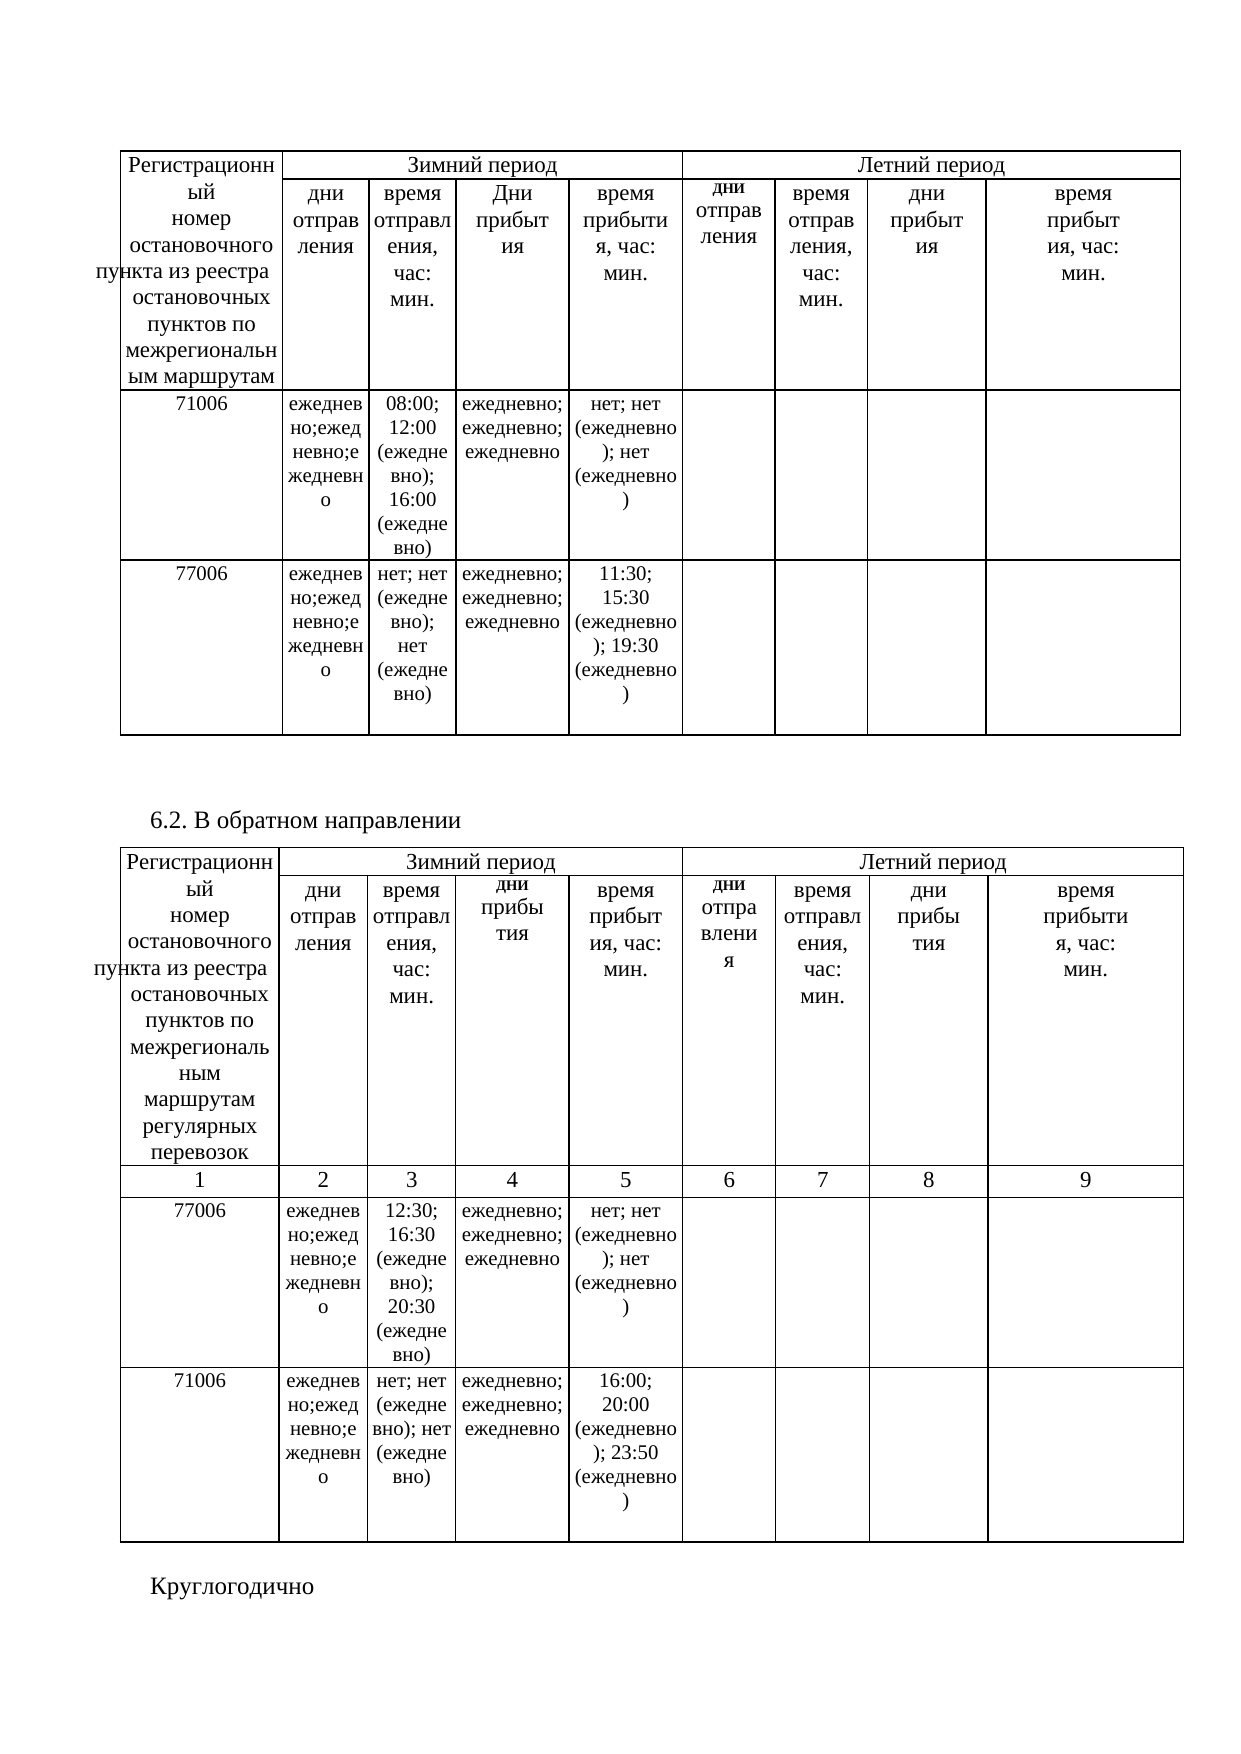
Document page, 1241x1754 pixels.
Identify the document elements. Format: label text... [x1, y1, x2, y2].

table_cell 71006 [121, 391, 282, 559]
table_cell 4 [456, 1166, 568, 1196]
table_cell нет; нет (ежедневно); нет (ежедневно) [570, 391, 682, 559]
table_cell нет; нет (ежедневно); нет (ежедневно) [370, 561, 455, 734]
table_cell [683, 1368, 775, 1541]
table_cell ежедневно;ежедневно;ежедневно [280, 1198, 367, 1366]
table_cell ежедневно;ежедневно;ежедневно [457, 391, 568, 559]
table_cell нет; нет (ежедневно); нет (ежедневно) [570, 1198, 682, 1366]
table_cell 11:30; 15:30 (ежедневно); 19:30 (ежедневно) [570, 561, 682, 734]
table_cell время отправл ения, час: мин. [368, 876, 455, 1164]
table_cell 5 [570, 1166, 682, 1196]
table_cell [776, 561, 867, 734]
table_cell ДНИ отправ ления [683, 180, 774, 389]
table_header Зимний период [280, 848, 682, 875]
table_cell 12:30; 16:30 (ежедневно); 20:30 (ежедневно) [368, 1198, 455, 1366]
text Круглогодично [150, 1571, 1090, 1600]
table_cell дни отправ ления [280, 876, 367, 1164]
table_cell [683, 1198, 775, 1366]
table_cell ежедневно;ежедневно;ежедневно [456, 1198, 568, 1366]
text 6.2. В обратном направлении [150, 806, 1090, 834]
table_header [121, 152, 282, 389]
table_cell [870, 1198, 987, 1366]
table_cell 2 [280, 1166, 367, 1196]
table_cell ежедневно;ежедневно;ежедневно [283, 391, 368, 559]
table_cell 7 [776, 1166, 869, 1196]
table_cell ежедневно;ежедневно;ежедневно [457, 561, 568, 734]
table_cell 9 [989, 1166, 1183, 1196]
table_cell [987, 561, 1180, 734]
table_header Летний период [683, 848, 1183, 875]
table_cell время отправ ления, час: мин. [776, 180, 867, 389]
table_cell дни прибыт ия [868, 180, 985, 389]
table_cell [683, 391, 774, 559]
table_cell [776, 1198, 869, 1366]
table_cell Дни прибыт ия [457, 180, 568, 389]
table_cell [987, 391, 1180, 559]
table_cell ДНИ отпра влени я [683, 876, 775, 1164]
table_cell [989, 1198, 1183, 1366]
table_cell 8 [870, 1166, 987, 1196]
table_cell [776, 391, 867, 559]
table_cell время прибыт ия, час: мин. [570, 876, 682, 1164]
table_cell 77006 [121, 1198, 278, 1366]
table_cell [868, 561, 985, 734]
table_cell 71006 [121, 1368, 278, 1541]
table_cell нет; нет (ежедневно); нет (ежедневно) [368, 1368, 455, 1541]
table_cell время прибыти я, час: мин. [570, 180, 682, 389]
table_cell время отправл ения, час: мин. [370, 180, 455, 389]
table_cell [868, 391, 985, 559]
table_cell [989, 1368, 1183, 1541]
table_cell [683, 561, 774, 734]
table_cell время прибыти я, час: мин. [989, 876, 1183, 1164]
table_cell 16:00; 20:00 (ежедневно); 23:50 (ежедневно) [570, 1368, 682, 1541]
table_cell ежедневно;ежедневно;ежедневно [280, 1368, 367, 1541]
table_cell 1 [121, 1166, 278, 1196]
table_header Регистрационный номер остановочного пункта из реестра остановочных пунктов по межрегиональным маршрутам регулярных перевозок [121, 848, 278, 1164]
table_cell 08:00; 12:00 (ежедневно); 16:00 (ежедневно) [370, 391, 455, 559]
table_cell время прибыт ия, час: мин. [987, 180, 1180, 389]
table_cell ДНИ прибы тия [456, 876, 568, 1164]
table_cell ежедневно;ежедневно;ежедневно [456, 1368, 568, 1541]
table_header Летний период [683, 152, 1180, 178]
table_cell дни отправ ления [283, 180, 368, 389]
table_cell [870, 1368, 987, 1541]
table_cell время отправл ения, час: мин. [776, 876, 869, 1164]
table_cell 3 [368, 1166, 455, 1196]
table_header Зимний период [283, 152, 682, 178]
table_cell ежедневно;ежедневно;ежедневно [283, 561, 368, 734]
table_cell 6 [683, 1166, 775, 1196]
table_cell 77006 [121, 561, 282, 734]
table_cell дни прибы тия [870, 876, 987, 1164]
table_cell [776, 1368, 869, 1541]
